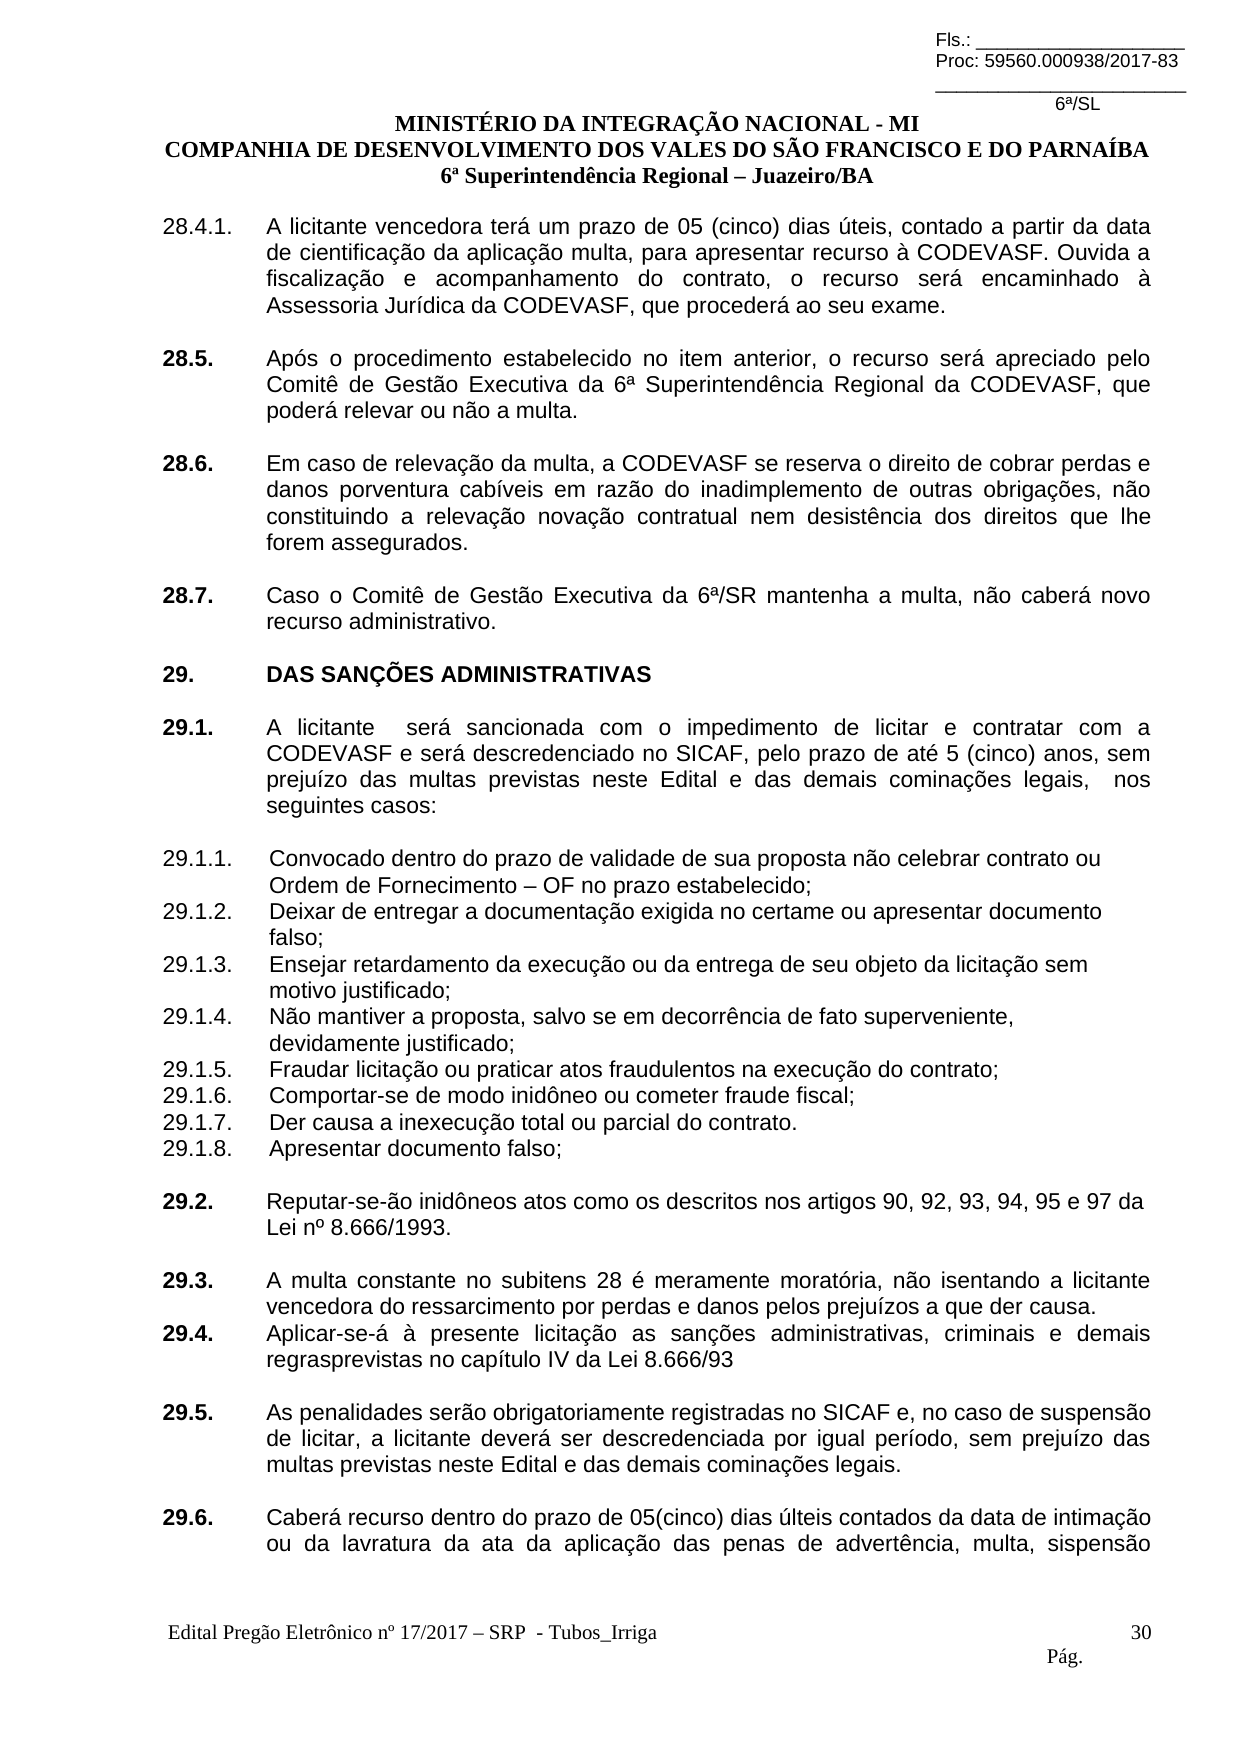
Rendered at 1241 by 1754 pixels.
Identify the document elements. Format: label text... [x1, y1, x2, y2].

list Apresentar documento falso; [162, 1135, 1152, 1161]
list Em caso de relevação da multa, a CODEVASF se reserva o direito de cobrar perdas e danos porventura cabíveis em razão do inadimplemento de outras obrigações, não constituindo a relevação novação contratual nem desistência dos direitos que lhe forem assegurados. [162, 450, 1152, 555]
list Convocado dentro do prazo de validade de sua proposta não celebrar contrato ou Ordem de Fornecimento – OF no prazo estabelecido; [162, 845, 1152, 898]
list Caso o Comitê de Gestão Executiva da 6ª/SR mantenha a multa, não caberá novo recurso administrativo. [162, 582, 1152, 634]
list Der causa a inexecução total ou parcial do contrato. [162, 1109, 1152, 1135]
list Fraudar licitação ou praticar atos fraudulentos na execução do contrato; [162, 1056, 1152, 1082]
list Reputar-se-ão inidôneos atos como os descritos nos artigos 90, 92, 93, 94, 95 e 97 da Lei nº 8.666/1993. [162, 1188, 1152, 1241]
list Após o procedimento estabelecido no item anterior, o recurso será apreciado pelo Comitê de Gestão Executiva da 6ª Superintendência Regional da CODEVASF, que poderá relevar ou não a multa. [162, 344, 1152, 423]
list Ensejar retardamento da execução ou da entrega de seu objeto da licitação sem motivo justificado; [162, 951, 1152, 1003]
list A licitante vencedora terá um prazo de 05 (cinco) dias úteis, contado a partir da data de cientificação da aplicação multa, para apresentar recurso à CODEVASF. Ouvida a fiscalização e acompanhamento do contrato, o recurso será encaminhado à Assessoria Jurídica da CODEVASF, que procederá ao seu exame. [162, 213, 1152, 318]
list A licitante será sancionada com o impedimento de licitar e contratar com a CODEVASF e será descredenciado no SICAF, pelo prazo de até 5 (cinco) anos, sem prejuízo das multas previstas neste Edital e das demais cominações legais, nos seguintes casos: [162, 713, 1152, 819]
list Deixar de entregar a documentação exigida no certame ou apresentar documento falso; [162, 898, 1152, 951]
list Não mantiver a proposta, salvo se em decorrência de fato superveniente, devidamente justificado; [162, 1003, 1152, 1056]
list As penalidades serão obrigatoriamente registradas no SICAF e, no caso de suspensão de licitar, a licitante deverá ser descredenciada por igual período, sem prejuízo das multas previstas neste Edital e das demais cominações legais. [162, 1399, 1152, 1478]
list DAS SANÇÕES ADMINISTRATIVAS [162, 661, 1152, 687]
list Comportar-se de modo inidôneo ou cometer fraude fiscal; [162, 1082, 1152, 1109]
list Aplicar-se-á à presente licitação as sanções administrativas, criminais e demais regrasprevistas no capítulo IV da Lei 8.666/93 [162, 1319, 1152, 1372]
list A multa constante no subitens 28 é meramente moratória, não isentando a licitante vencedora do ressarcimento por perdas e danos pelos prejuízos a que der causa. [162, 1267, 1152, 1319]
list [162, 1504, 1152, 1557]
